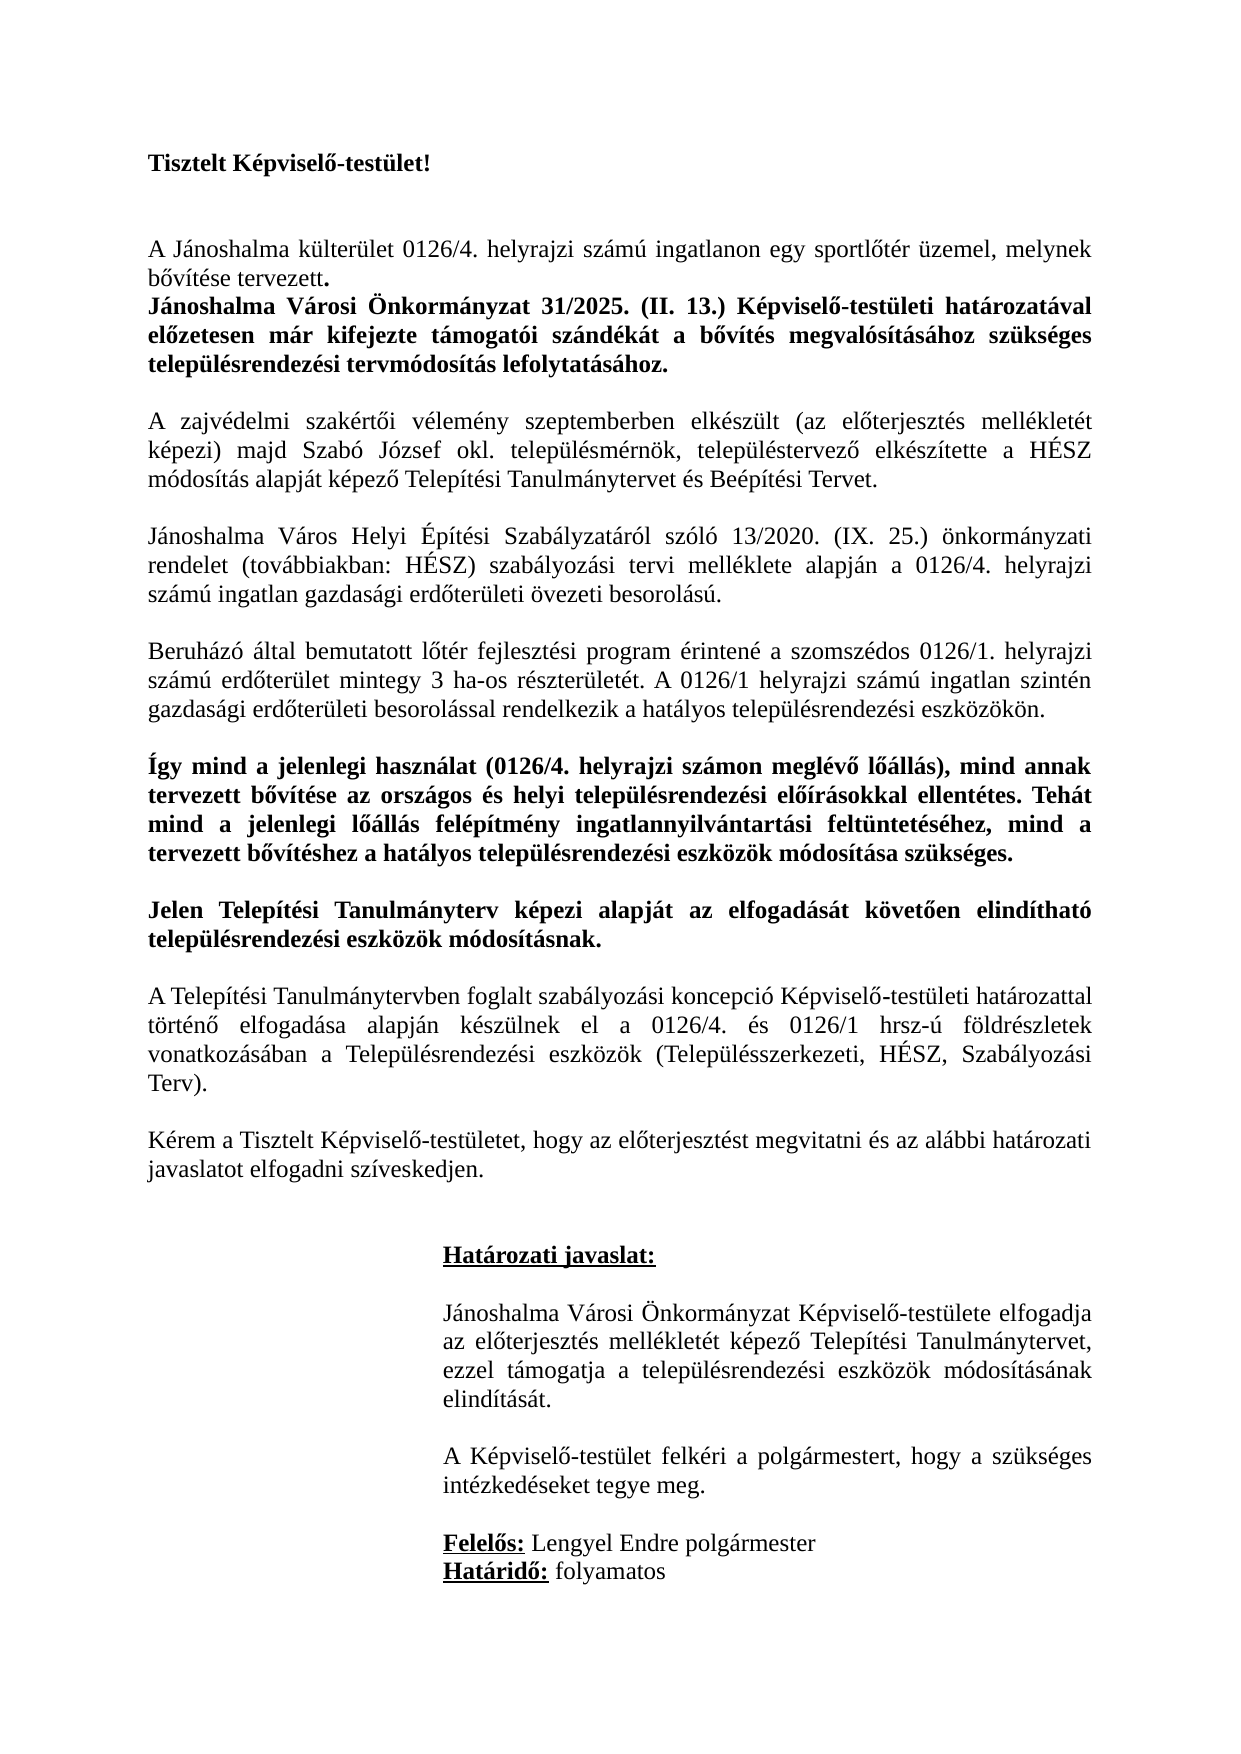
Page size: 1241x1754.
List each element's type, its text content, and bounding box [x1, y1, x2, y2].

text Így mind a jelenlegi használat (0126/4. helyrajzi számon meglévő lőállás), mind annak tervezett bővítése az országos és helyi településrendezési előírásokkal ellentétes. Tehát mind a jelenlegi lőállás felépítmény ingatlannyilvántartási feltüntetéséhez, mind a tervezett bővítéshez a hatályos településrendezési eszközök módosítása szükséges. [148, 751, 1093, 866]
text Felelős: Lengyel Endre polgármester [443, 1528, 1093, 1556]
text A Telepítési Tanulmánytervben foglalt szabályozási koncepció Képviselő-testületi határozattal történő elfogadása alapján készülnek el a 0126/4. és 0126/1 hrsz-ú földrészletek vonatkozásában a Településrendezési eszközök (Településszerkezeti, HÉSZ, Szabályozási Terv). [148, 981, 1093, 1096]
text Jánoshalma Város Helyi Építési Szabályzatáról szóló 13/2020. (IX. 25.) önkormányzati rendelet (továbbiakban: HÉSZ) szabályozási tervi melléklete alapján a 0126/4. helyrajzi számú ingatlan gazdasági erdőterületi övezeti besorolású. [148, 521, 1093, 608]
text A Jánoshalma külterület 0126/4. helyrajzi számú ingatlanon egy sportlőtér üzemel, melynek bővítése tervezett. [148, 234, 1093, 291]
text Jelen Telepítési Tanulmányterv képezi alapját az elfogadását követően elindítható településrendezési eszközök módosításnak. [148, 895, 1093, 953]
text Jánoshalma Városi Önkormányzat Képviselő-testülete elfogadja az előterjesztés mellékletét képező Telepítési Tanulmánytervet, ezzel támogatja a településrendezési eszközök módosításának elindítását. [443, 1298, 1093, 1413]
text Kérem a Tisztelt Képviselő-testületet, hogy az előterjesztést megvitatni és az alábbi határozati javaslatot elfogadni szíveskedjen. [148, 1125, 1093, 1183]
text Határozati javaslat: [251, 1240, 1093, 1269]
text Beruházó által bemutatott lőtér fejlesztési program érintené a szomszédos 0126/1. helyrajzi számú erdőterület mintegy 3 ha-os részterületét. A 0126/1 helyrajzi számú ingatlan szintén gazdasági erdőterületi besorolással rendelkezik a hatályos településrendezési eszközökön. [148, 636, 1093, 723]
text Jánoshalma Városi Önkormányzat 31/2025. (II. 13.) Képviselő-testületi határozatával előzetesen már kifejezte támogatói szándékát a bővítés megvalósításához szükséges településrendezési tervmódosítás lefolytatásához. [148, 291, 1093, 378]
text Határidő: folyamatos [443, 1556, 1093, 1585]
text A Képviselő-testület felkéri a polgármestert, hogy a szükséges intézkedéseket tegye meg. [443, 1441, 1093, 1499]
text Tisztelt Képviselő-testület! [148, 148, 1093, 176]
text A zajvédelmi szakértői vélemény szeptemberben elkészült (az előterjesztés mellékletét képezi) majd Szabó József okl. településmérnök, településtervező elkészítette a HÉSZ módosítás alapját képező Telepítési Tanulmánytervet és Beépítési Tervet. [148, 406, 1093, 493]
